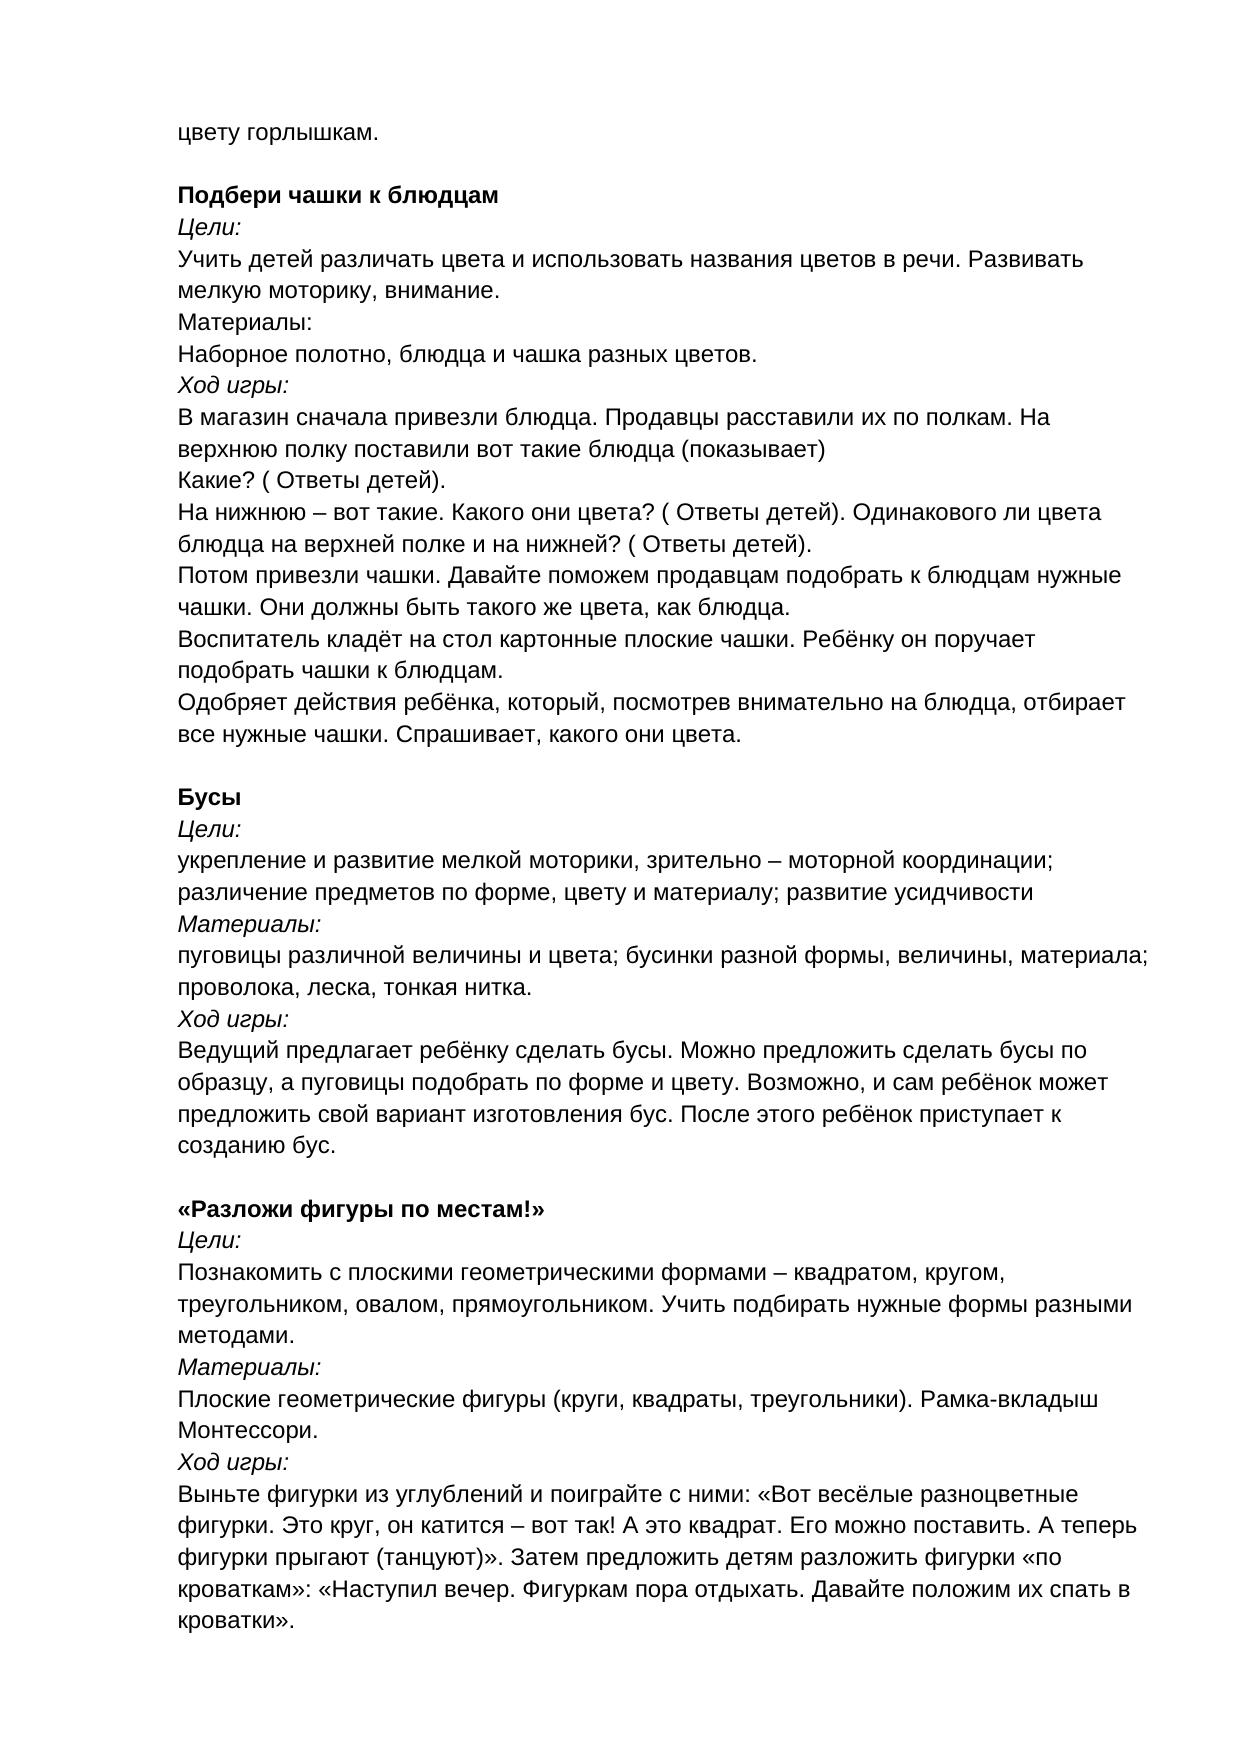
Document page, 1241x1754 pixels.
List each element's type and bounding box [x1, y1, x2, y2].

text [177, 118, 1152, 1634]
